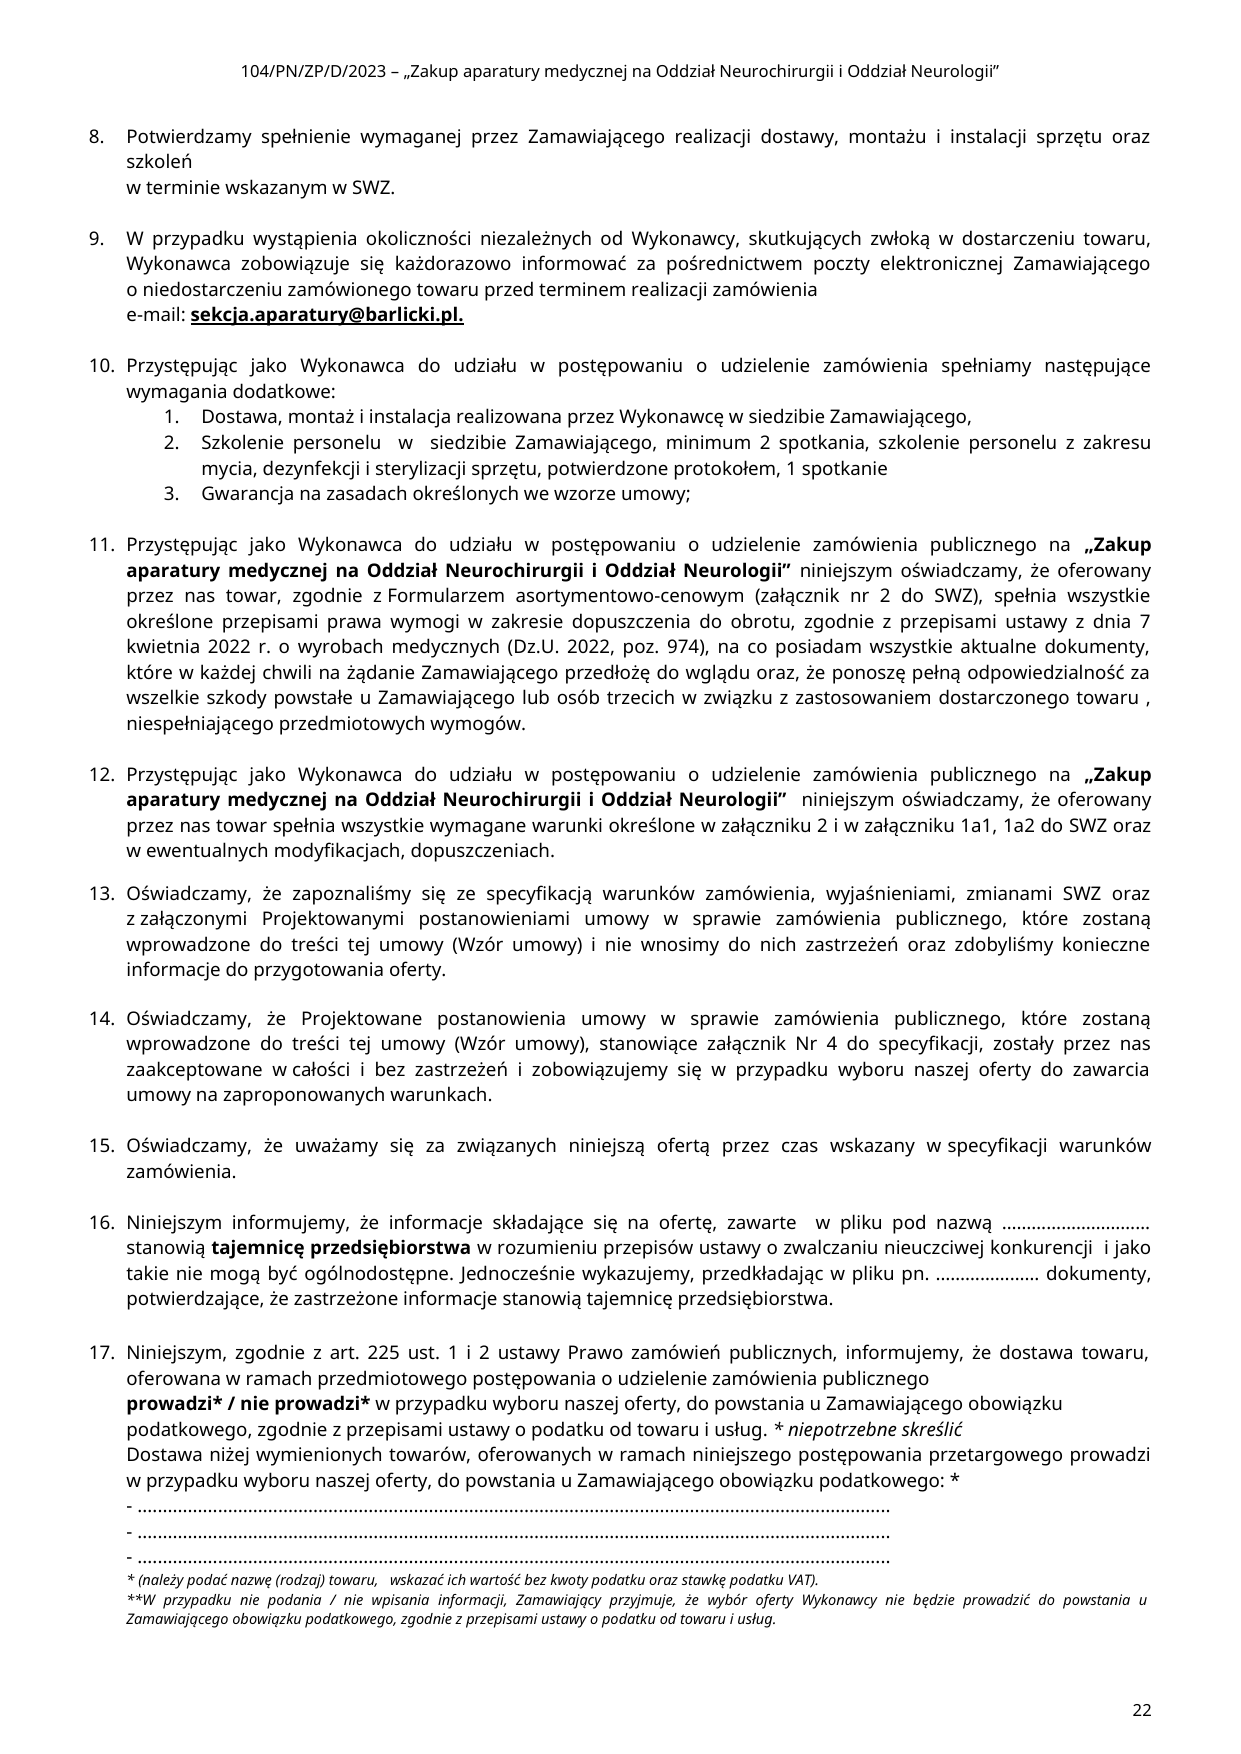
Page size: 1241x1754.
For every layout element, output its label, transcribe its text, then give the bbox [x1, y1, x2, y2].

list Gwarancja na zasadach określonych we wzorze umowy; [164, 480, 1152, 506]
text **W przypadku nie podania / nie wpisania informacji, Zamawiający przyjmuje, że wybór oferty Wykonawcy nie będzie prowadzić do powstania u Zamawiającego obowiązku podatkowego, zgodnie z przepisami ustawy o podatku od towaru i usług. [126, 1589, 1152, 1629]
list Niniejszym informujemy, że informacje składające się na ofertę, zawarte w pliku pod nazwą ………………………… stanowią tajemnicę przedsiębiorstwa w rozumieniu przepisów ustawy o zwalczaniu nieuczciwej konkurencji i jako takie nie mogą być ogólnodostępne. Jednocześnie wykazujemy, przedkładając w pliku pn. ………………… dokumenty, potwierdzające, że zastrzeżone informacje stanowią tajemnicę przedsiębiorstwa. [89, 1209, 1152, 1311]
text Dostawa niżej wymienionych towarów, oferowanych w ramach niniejszego postępowania przetargowego prowadzi w przypadku wyboru naszej oferty, do powstania u Zamawiającego obowiązku podatkowego: * [126, 1442, 1152, 1493]
list Niniejszym, zgodnie z art. 225 ust. 1 i 2 ustawy Prawo zamówień publicznych, informujemy, że dostawa towaru, oferowana w ramach przedmiotowego postępowania o udzielenie zamówienia publicznego [89, 1340, 1152, 1391]
text - ...................................................................................................................................................... [89, 1518, 1152, 1544]
list Oświadczamy, że Projektowane postanowienia umowy w sprawie zamówienia publicznego, które zostaną wprowadzone do treści tej umowy (Wzór umowy), stanowiące załącznik Nr 4 do specyfikacji, zostały przez nas zaakceptowane w całości i bez zastrzeżeń i zobowiązujemy się w przypadku wyboru naszej oferty do zawarcia umowy na zaproponowanych warunkach. [89, 1005, 1152, 1107]
text podatkowego, zgodnie z przepisami ustawy o podatku od towaru i usług. * niepotrzebne skreślić [89, 1416, 1152, 1442]
list Oświadczamy, że zapoznaliśmy się ze specyfikacją warunków zamówienia, wyjaśnieniami, zmianami SWZ oraz z załączonymi Projektowanymi postanowieniami umowy w sprawie zamówienia publicznego, które zostaną wprowadzone do treści tej umowy (Wzór umowy) i nie wnosimy do nich zastrzeżeń oraz zdobyliśmy konieczne informacje do przygotowania oferty. [89, 880, 1152, 982]
text prowadzi* / nie prowadzi* w przypadku wyboru naszej oferty, do powstania u Zamawiającego obowiązku [89, 1391, 1152, 1416]
list W przypadku wystąpienia okoliczności niezależnych od Wykonawcy, skutkujących zwłoką w dostarczeniu towaru, Wykonawca zobowiązuje się każdorazowo informować za pośrednictwem poczty elektronicznej Zamawiającego o niedostarczeniu zamówionego towaru przed terminem realizacji zamówienia [89, 225, 1152, 302]
list Szkolenie personelu w siedzibie Zamawiającego, minimum 2 spotkania, szkolenie personelu z zakresu mycia, dezynfekcji i sterylizacji sprzętu, potwierdzone protokołem, 1 spotkanie [164, 429, 1152, 480]
text - ...................................................................................................................................................... [89, 1544, 1152, 1569]
text * (należy podać nazwę (rodzaj) towaru, wskazać ich wartość bez kwoty podatku oraz stawkę podatku VAT). [126, 1569, 1152, 1589]
list Przystępując jako Wykonawca do udziału w postępowaniu o udzielenie zamówienia publicznego na „Zakup aparatury medycznej na Oddział Neurochirurgii i Oddział Neurologii” niniejszym oświadczamy, że oferowany przez nas towar spełnia wszystkie wymagane warunki określone w załączniku 2 i w załączniku 1a1, 1a2 do SWZ oraz w ewentualnych modyfikacjach, dopuszczeniach. [89, 761, 1152, 863]
list Dostawa, montaż i instalacja realizowana przez Wykonawcę w siedzibie Zamawiającego, [164, 404, 1152, 429]
list Przystępując jako Wykonawca do udziału w postępowaniu o udzielenie zamówienia spełniamy następujące wymagania dodatkowe: [89, 353, 1152, 404]
list Przystępując jako Wykonawca do udziału w postępowaniu o udzielenie zamówienia publicznego na „Zakup aparatury medycznej na Oddział Neurochirurgii i Oddział Neurologii” niniejszym oświadczamy, że oferowany przez nas towar, zgodnie z Formularzem asortymentowo-cenowym (załącznik nr 2 do SWZ), spełnia wszystkie określone przepisami prawa wymogi w zakresie dopuszczenia do obrotu, zgodnie z przepisami ustawy z dnia 7 kwietnia 2022 r. o wyrobach medycznych (Dz.U. 2022, poz. 974), na co posiadam wszystkie aktualne dokumenty, które w każdej chwili na żądanie Zamawiającego przedłożę do wglądu oraz, że ponoszę pełną odpowiedzialność za wszelkie szkody powstałe u Zamawiającego lub osób trzecich w związku z zastosowaniem dostarczonego towaru , niespełniającego przedmiotowych wymogów. [89, 531, 1152, 736]
list Oświadczamy, że uważamy się za związanych niniejszą ofertą przez czas wskazany w specyfikacji warunków zamówienia. [89, 1133, 1152, 1184]
text - ...................................................................................................................................................... [126, 1493, 1152, 1518]
text e-mail: sekcja.aparatury@barlicki.pl. [126, 302, 1152, 327]
list Potwierdzamy spełnienie wymaganej przez Zamawiającego realizacji dostawy, montażu i instalacji sprzętu oraz szkoleń w terminie wskazanym w SWZ. [89, 123, 1152, 199]
